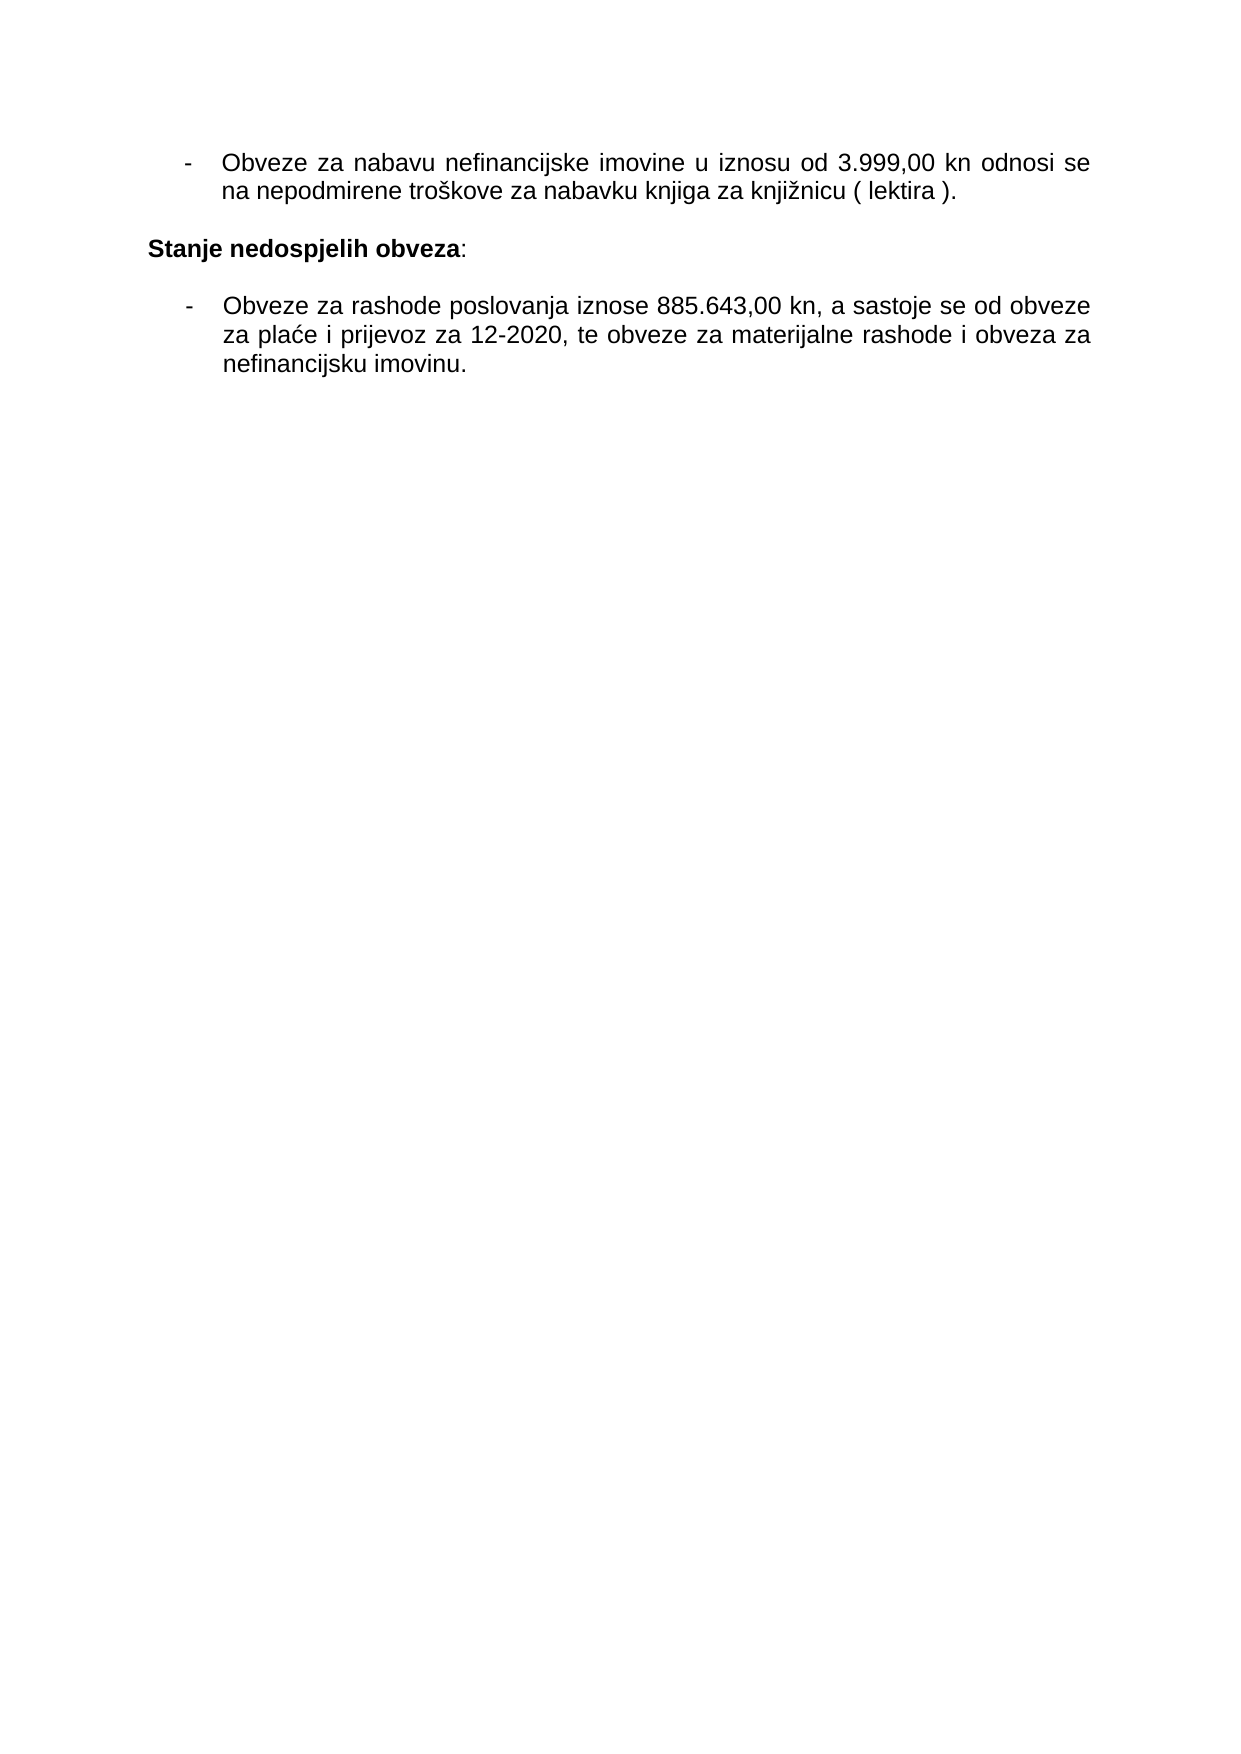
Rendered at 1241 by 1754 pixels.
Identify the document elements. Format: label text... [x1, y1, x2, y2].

list Obveze za rashode poslovanja iznose 885.643,00 kn, a sastoje se od obveze za plaće i prijevoz za 12-2020, te obveze za materijalne rashode i obveza za nefinancijsku imovinu. [185, 291, 1093, 378]
list Obveze za nabavu nefinancijske imovine u iznosu od 3.999,00 kn odnosi se na nepodmirene troškove za nabavku knjiga za knjižnicu ( lektira ). [184, 148, 1093, 205]
text Stanje nedospjelih obveza: [148, 234, 1093, 263]
